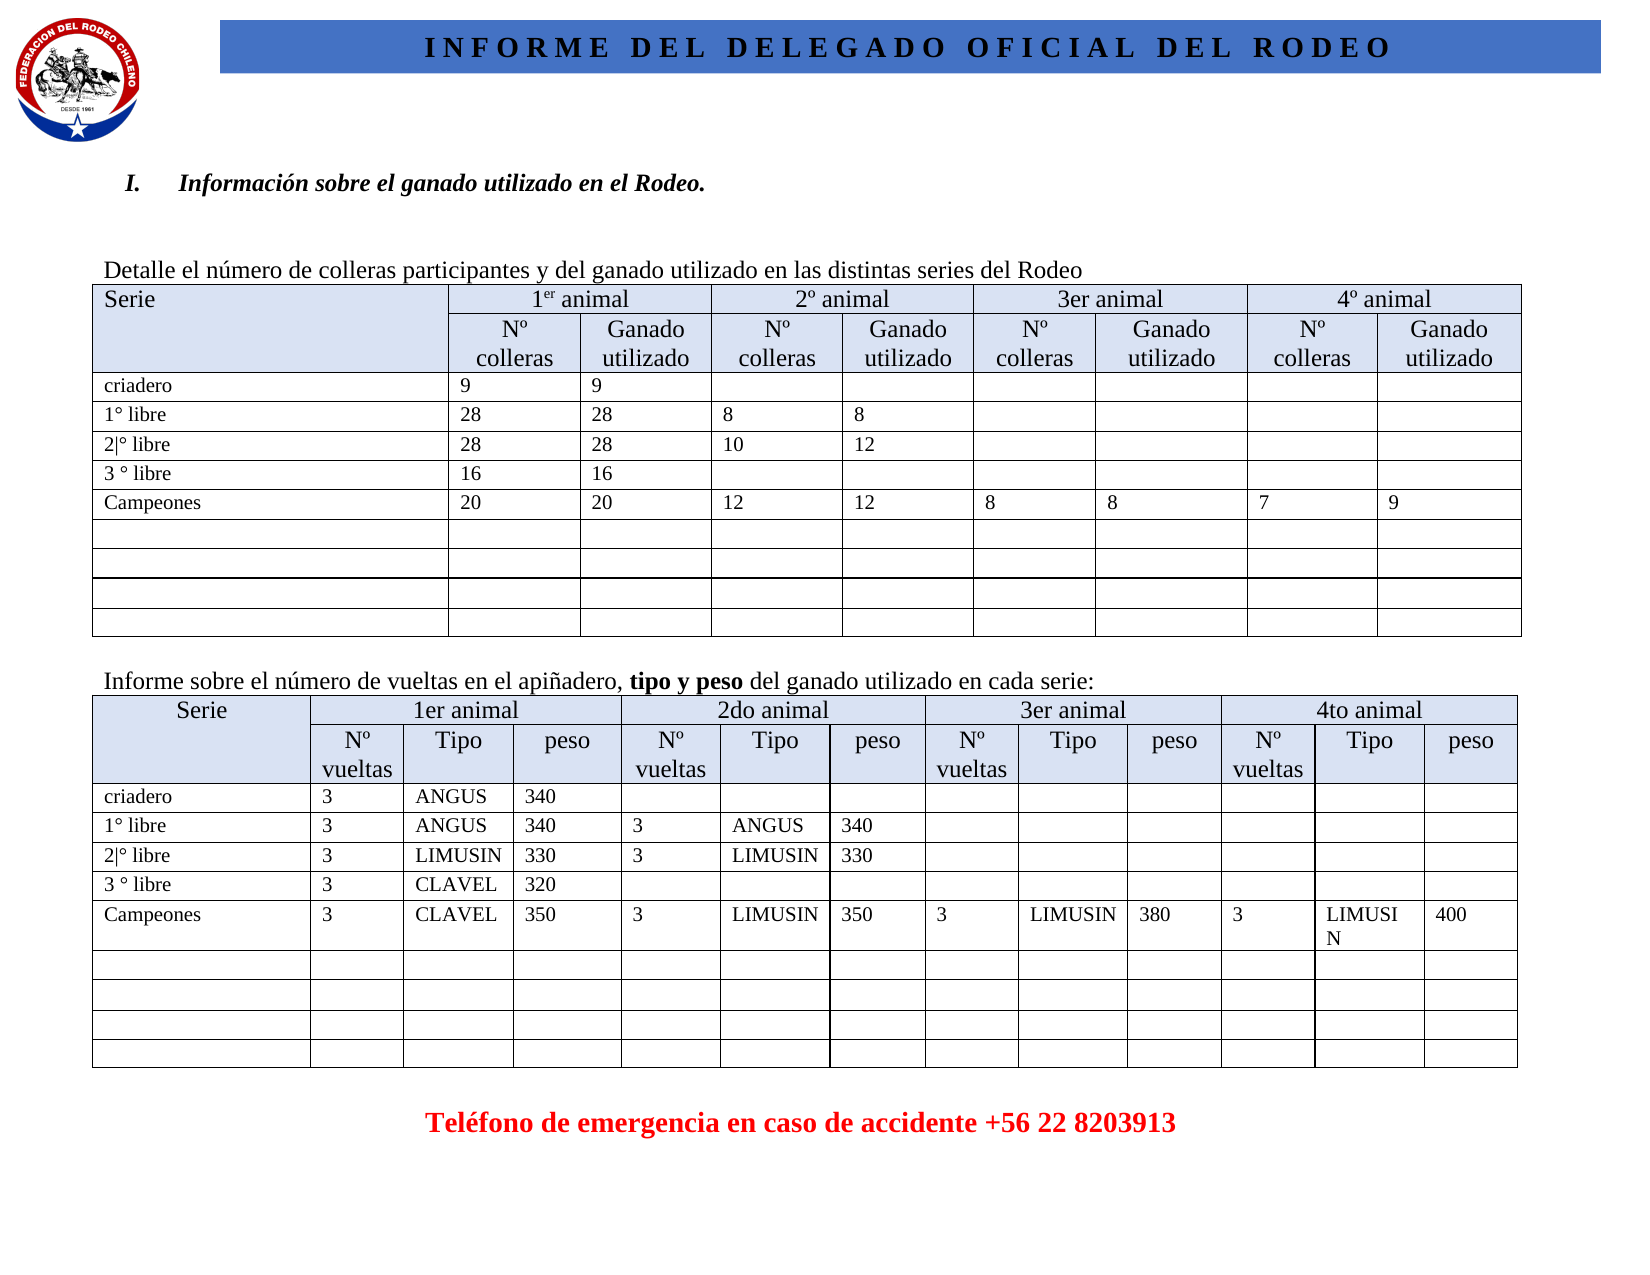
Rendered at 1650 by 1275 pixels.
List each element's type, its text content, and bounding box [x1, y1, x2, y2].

table_cell [974, 579, 1095, 608]
table_cell [1316, 784, 1424, 812]
table_cell [1096, 432, 1247, 460]
table_cell [1378, 461, 1521, 489]
table_cell Ganado utilizado [1096, 314, 1247, 372]
table_cell 9 [449, 373, 580, 401]
table_cell [926, 784, 1018, 812]
table_cell [1378, 609, 1521, 636]
table_cell CLAVEL [404, 901, 513, 949]
table_cell [404, 980, 513, 1010]
table_header 4º animal [1248, 285, 1521, 313]
table_cell [1128, 813, 1221, 842]
table_cell [974, 520, 1095, 548]
table_cell [581, 579, 711, 608]
table_cell [1316, 1040, 1424, 1067]
table_header 3er animal [974, 285, 1247, 313]
table_cell [1316, 872, 1424, 900]
table_cell [622, 872, 720, 900]
table_cell [1222, 843, 1314, 871]
table_cell Nº vueltas [1222, 725, 1314, 783]
table_cell 7 [1248, 490, 1377, 519]
table_header Serie [93, 696, 310, 783]
table_cell [974, 461, 1095, 489]
table_cell [1378, 549, 1521, 577]
table_cell [449, 609, 580, 636]
table_cell Tipo [1019, 725, 1127, 783]
table_cell [843, 373, 973, 401]
table_cell Tipo [721, 725, 829, 783]
table_cell [311, 980, 403, 1010]
table_cell 16 [449, 461, 580, 489]
table_cell 12 [843, 432, 973, 460]
table_cell [1128, 843, 1221, 871]
table_cell 340 [831, 813, 925, 842]
table_cell [404, 1040, 513, 1067]
table_cell [1316, 980, 1424, 1010]
text Detalle el número de colleras participantes y del ganado utilizado en las distintas series del Rodeo [103, 255, 1536, 283]
table_cell [1128, 872, 1221, 900]
table_cell [622, 784, 720, 812]
table_cell [1128, 1040, 1221, 1067]
table_cell [1222, 1040, 1314, 1067]
table_cell [926, 1011, 1018, 1039]
table_cell [926, 843, 1018, 871]
table_cell [1425, 784, 1517, 812]
table_cell [712, 609, 842, 636]
table_cell [1222, 784, 1314, 812]
table_cell [514, 1040, 621, 1067]
table_cell [404, 951, 513, 979]
table_cell Ganado utilizado [843, 314, 973, 372]
table_cell 350 [831, 901, 925, 949]
table_cell [1316, 951, 1424, 979]
table_header 4to animal [1222, 696, 1517, 724]
table_cell Nº vueltas [622, 725, 720, 783]
table_cell [1096, 461, 1247, 489]
table_cell [1128, 1011, 1221, 1039]
table_cell [721, 1040, 829, 1067]
table_cell [622, 951, 720, 979]
table_cell [831, 1011, 925, 1039]
table_cell [843, 461, 973, 489]
table_cell ANGUS [404, 784, 513, 812]
table_cell ANGUS [721, 813, 829, 842]
table_header 1er animal [449, 285, 711, 313]
table_cell 3 ° libre [93, 872, 310, 900]
table_cell [1425, 951, 1517, 979]
table_cell 3 ° libre [93, 461, 448, 489]
table_cell [831, 872, 925, 900]
table_cell 3 [622, 813, 720, 842]
table_cell [1378, 373, 1521, 401]
table_cell [1248, 461, 1377, 489]
table_cell [1222, 1011, 1314, 1039]
table_cell [622, 1011, 720, 1039]
table_cell [712, 520, 842, 548]
table_cell 400 [1425, 901, 1517, 949]
table_cell [721, 1011, 829, 1039]
table_cell 3 [926, 901, 1018, 949]
table_cell [514, 980, 621, 1010]
table_cell 380 [1128, 901, 1221, 949]
table_cell [974, 402, 1095, 431]
table_cell 8 [1096, 490, 1247, 519]
table_cell [1316, 813, 1424, 842]
table_cell peso [1425, 725, 1517, 783]
table_cell [1222, 951, 1314, 979]
table_cell [1019, 951, 1127, 979]
table_cell 8 [843, 402, 973, 431]
table_cell [93, 579, 448, 608]
table_cell 3 [311, 784, 403, 812]
table_cell [1248, 520, 1377, 548]
table_cell [974, 432, 1095, 460]
table_cell [622, 1040, 720, 1067]
table_cell 3 [311, 872, 403, 900]
table_cell 9 [1378, 490, 1521, 519]
table_cell Nº vueltas [311, 725, 403, 783]
table_cell [1096, 520, 1247, 548]
table_cell 3 [311, 843, 403, 871]
table_cell [926, 872, 1018, 900]
table_cell [1222, 872, 1314, 900]
table_cell [311, 951, 403, 979]
table_cell [1425, 843, 1517, 871]
table_cell [1096, 402, 1247, 431]
table_cell [1378, 432, 1521, 460]
table_cell [311, 1011, 403, 1039]
table_cell 3 [311, 901, 403, 949]
table_cell LIMUSIN [721, 843, 829, 871]
table_cell [93, 549, 448, 577]
table_cell [831, 980, 925, 1010]
table_cell 340 [514, 813, 621, 842]
table_cell [831, 951, 925, 979]
table_cell [843, 549, 973, 577]
table_cell [721, 872, 829, 900]
table_cell 330 [831, 843, 925, 871]
table_cell [581, 520, 711, 548]
table_cell 20 [581, 490, 711, 519]
table_cell Nº colleras [1248, 314, 1377, 372]
table_cell [93, 1011, 310, 1039]
table_cell [1128, 951, 1221, 979]
table_cell 16 [581, 461, 711, 489]
table_cell LIMUSIN [721, 901, 829, 949]
picture [15, 18, 140, 142]
table_cell 10 [712, 432, 842, 460]
table_cell criadero [93, 373, 448, 401]
table_cell [1128, 980, 1221, 1010]
table_cell 2|° libre [93, 843, 310, 871]
table_cell 330 [514, 843, 621, 871]
table_cell peso [1128, 725, 1221, 783]
table_cell [1425, 813, 1517, 842]
table_cell LIMUSIN [404, 843, 513, 871]
table_cell Nº colleras [974, 314, 1095, 372]
table_cell [514, 951, 621, 979]
table_cell [93, 951, 310, 979]
table_cell [93, 1040, 310, 1067]
table_cell [93, 520, 448, 548]
table_cell [926, 813, 1018, 842]
table_cell [712, 579, 842, 608]
table_cell 2|° libre [93, 432, 448, 460]
table_cell [1378, 402, 1521, 431]
table_cell [1096, 373, 1247, 401]
table_cell [1096, 579, 1247, 608]
table_cell [831, 1040, 925, 1067]
table_cell Nº colleras [449, 314, 580, 372]
table_cell [1248, 579, 1377, 608]
table_cell [712, 461, 842, 489]
table_cell [926, 951, 1018, 979]
table_cell 3 [622, 901, 720, 949]
table_cell LIMUSIN [1316, 901, 1424, 949]
table_cell [712, 549, 842, 577]
table_cell [721, 784, 829, 812]
table_cell [449, 549, 580, 577]
table_cell [1425, 1040, 1517, 1067]
table_cell [1222, 813, 1314, 842]
table_cell [1019, 813, 1127, 842]
table_cell 28 [449, 432, 580, 460]
table_cell [974, 549, 1095, 577]
table_cell Tipo [404, 725, 513, 783]
table_cell [1019, 980, 1127, 1010]
table_cell Nº vueltas [926, 725, 1018, 783]
table_cell 9 [581, 373, 711, 401]
table_cell [926, 1040, 1018, 1067]
table_cell [1425, 872, 1517, 900]
table_cell 12 [843, 490, 973, 519]
table_header 3er animal [926, 696, 1221, 724]
table_cell [93, 980, 310, 1010]
table_cell [581, 609, 711, 636]
table_cell 3 [311, 813, 403, 842]
table_cell [1096, 609, 1247, 636]
table_cell 3 [622, 843, 720, 871]
table_cell Campeones [93, 490, 448, 519]
table_cell Ganado utilizado [1378, 314, 1521, 372]
table_cell [1096, 549, 1247, 577]
table_cell 8 [712, 402, 842, 431]
table_cell [1316, 843, 1424, 871]
table_cell 8 [974, 490, 1095, 519]
table_cell Nº colleras [712, 314, 842, 372]
table_cell [721, 951, 829, 979]
table_cell [311, 1040, 403, 1067]
table_cell [721, 980, 829, 1010]
table_header 1er animal [311, 696, 621, 724]
table_cell [1248, 432, 1377, 460]
table_cell [843, 579, 973, 608]
table_cell [1248, 549, 1377, 577]
table_cell 340 [514, 784, 621, 812]
table_cell 12 [712, 490, 842, 519]
table_cell 350 [514, 901, 621, 949]
table_cell LIMUSIN [1019, 901, 1127, 949]
table_cell [449, 520, 580, 548]
table_cell [1316, 1011, 1424, 1039]
table_cell [514, 1011, 621, 1039]
table_cell [1128, 784, 1221, 812]
table_cell criadero [93, 784, 310, 812]
table_cell [974, 373, 1095, 401]
table_header Serie [93, 285, 448, 372]
table_cell [581, 549, 711, 577]
table_cell [712, 373, 842, 401]
table_cell 3 [1222, 901, 1314, 949]
table_cell [1378, 520, 1521, 548]
table_cell [1019, 872, 1127, 900]
text Informe sobre el número de vueltas en el apiñadero, tipo y peso del ganado utilizado en cada serie: [103, 666, 1536, 694]
table_cell [1248, 402, 1377, 431]
table_cell [843, 520, 973, 548]
table_cell Campeones [93, 901, 310, 949]
table_cell [93, 609, 448, 636]
table_cell [1019, 784, 1127, 812]
table_cell peso [831, 725, 925, 783]
table_cell 20 [449, 490, 580, 519]
table_cell [404, 1011, 513, 1039]
table_cell [622, 980, 720, 1010]
table_cell [449, 579, 580, 608]
table_cell [1222, 980, 1314, 1010]
table_cell [1019, 843, 1127, 871]
table_cell Tipo [1316, 725, 1424, 783]
table_cell [1425, 1011, 1517, 1039]
table_cell [1019, 1040, 1127, 1067]
table_cell [974, 609, 1095, 636]
table_cell [1019, 1011, 1127, 1039]
table_cell [926, 980, 1018, 1010]
table_cell [1425, 980, 1517, 1010]
table_cell [1378, 579, 1521, 608]
table_cell 320 [514, 872, 621, 900]
table_cell [1248, 609, 1377, 636]
table_cell [1248, 373, 1377, 401]
table_cell 28 [581, 402, 711, 431]
table_header 2º animal [712, 285, 973, 313]
table_header 2do animal [622, 696, 925, 724]
table_cell ANGUS [404, 813, 513, 842]
table_cell peso [514, 725, 621, 783]
table_cell [831, 784, 925, 812]
table_cell 1° libre [93, 402, 448, 431]
table_cell 1° libre [93, 813, 310, 842]
table_cell CLAVEL [404, 872, 513, 900]
table_cell 28 [581, 432, 711, 460]
table_cell Ganado utilizado [581, 314, 711, 372]
table_cell [843, 609, 973, 636]
list Información sobre el ganado utilizado en el Rodeo. [141, 168, 1536, 197]
table_cell 28 [449, 402, 580, 431]
